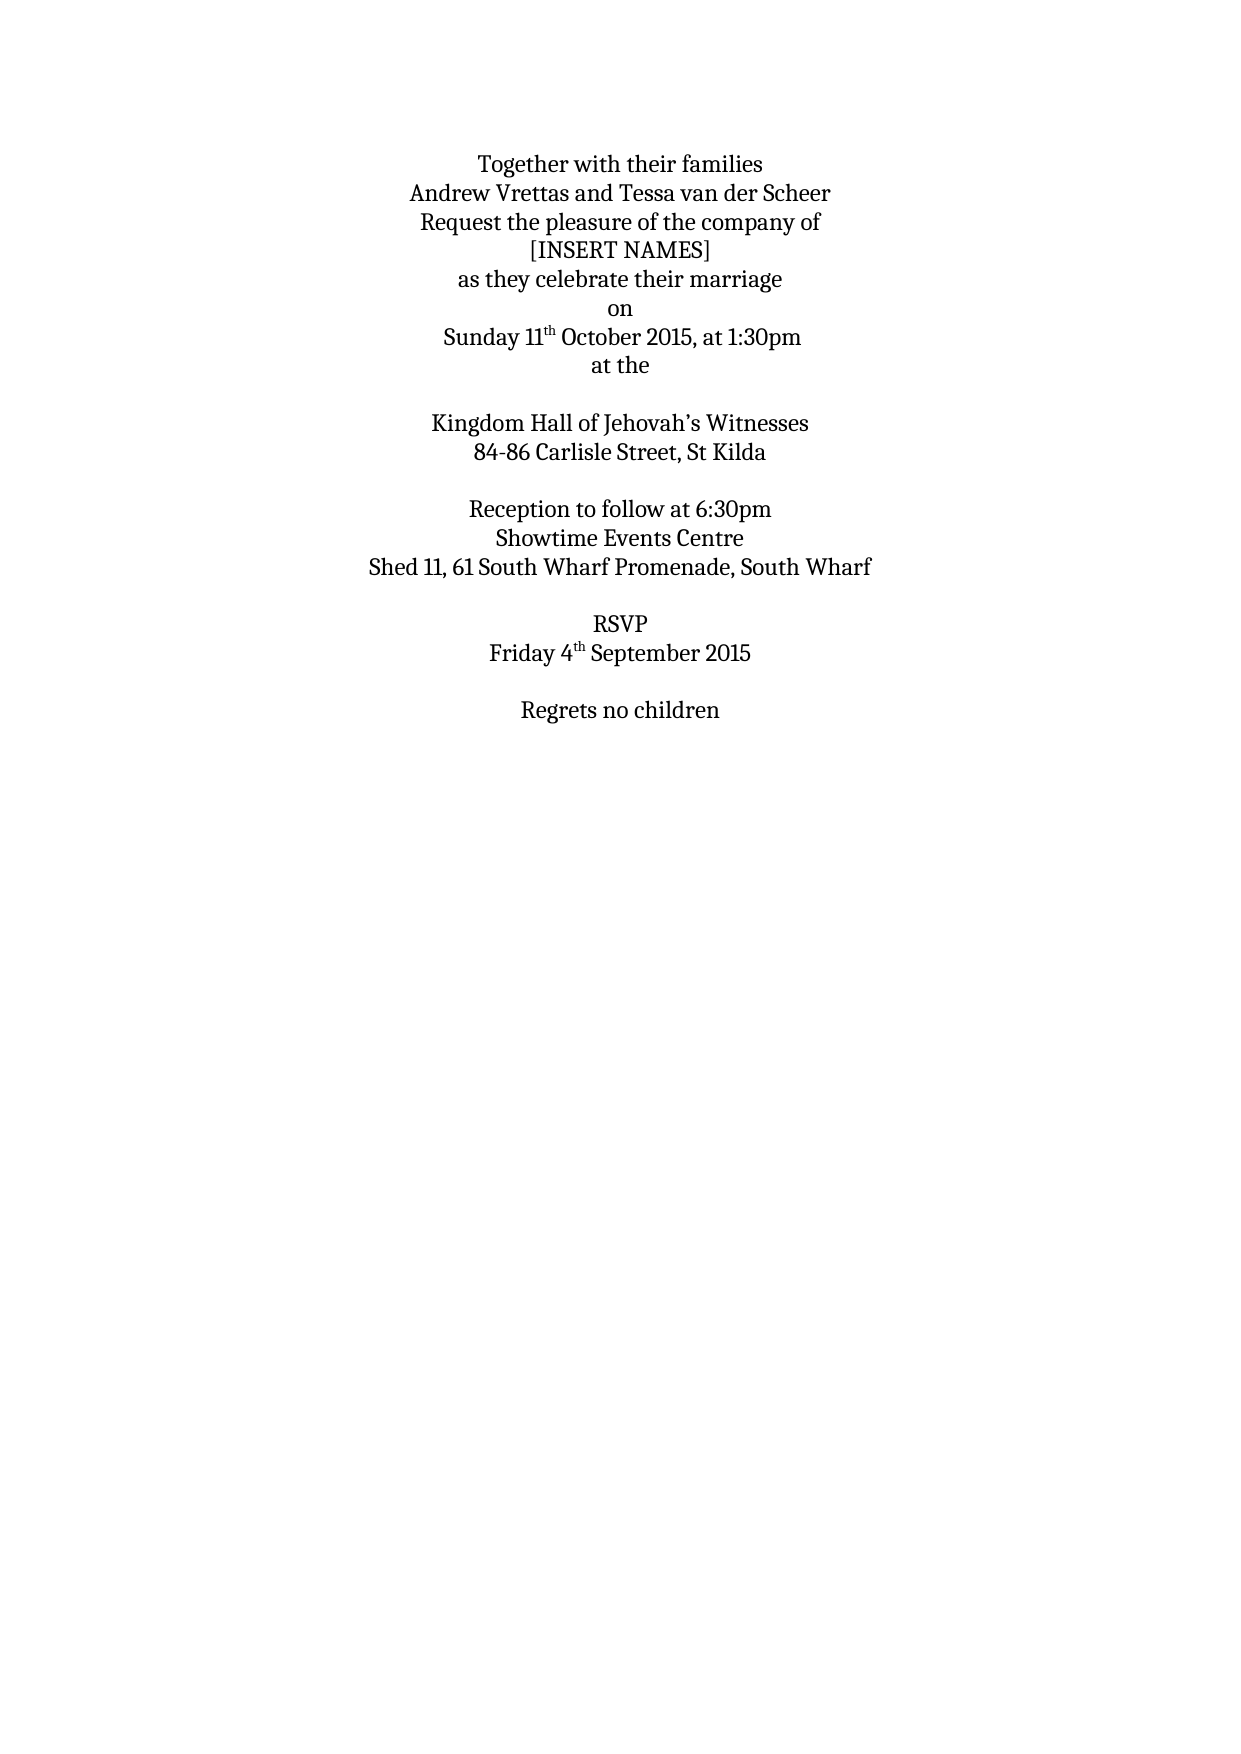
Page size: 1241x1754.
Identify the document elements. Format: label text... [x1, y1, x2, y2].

text [INSERT NAMES] [187, 236, 1053, 265]
text Together with their families [187, 150, 1053, 179]
text Shed 11, 61 South Wharf Promenade, South Wharf [187, 552, 1053, 581]
text Kingdom Hall of Jehovah’s Witnesses [187, 409, 1053, 437]
text 84-86 Carlisle Street, St Kilda [187, 437, 1053, 466]
text Regrets no children [187, 696, 1053, 725]
text Request the pleasure of the company of [187, 207, 1053, 236]
text Showtime Events Centre [187, 524, 1053, 552]
text Andrew Vrettas and Tessa van der Scheer [187, 179, 1053, 207]
text on [187, 294, 1053, 322]
text Sunday 11th October 2015, at 1:30pm [187, 322, 1053, 351]
text Friday 4th September 2015 [187, 639, 1053, 667]
text at the [187, 351, 1053, 380]
text as they celebrate their marriage [187, 265, 1053, 294]
text Reception to follow at 6:30pm [187, 495, 1053, 524]
text RSVP [187, 610, 1053, 639]
